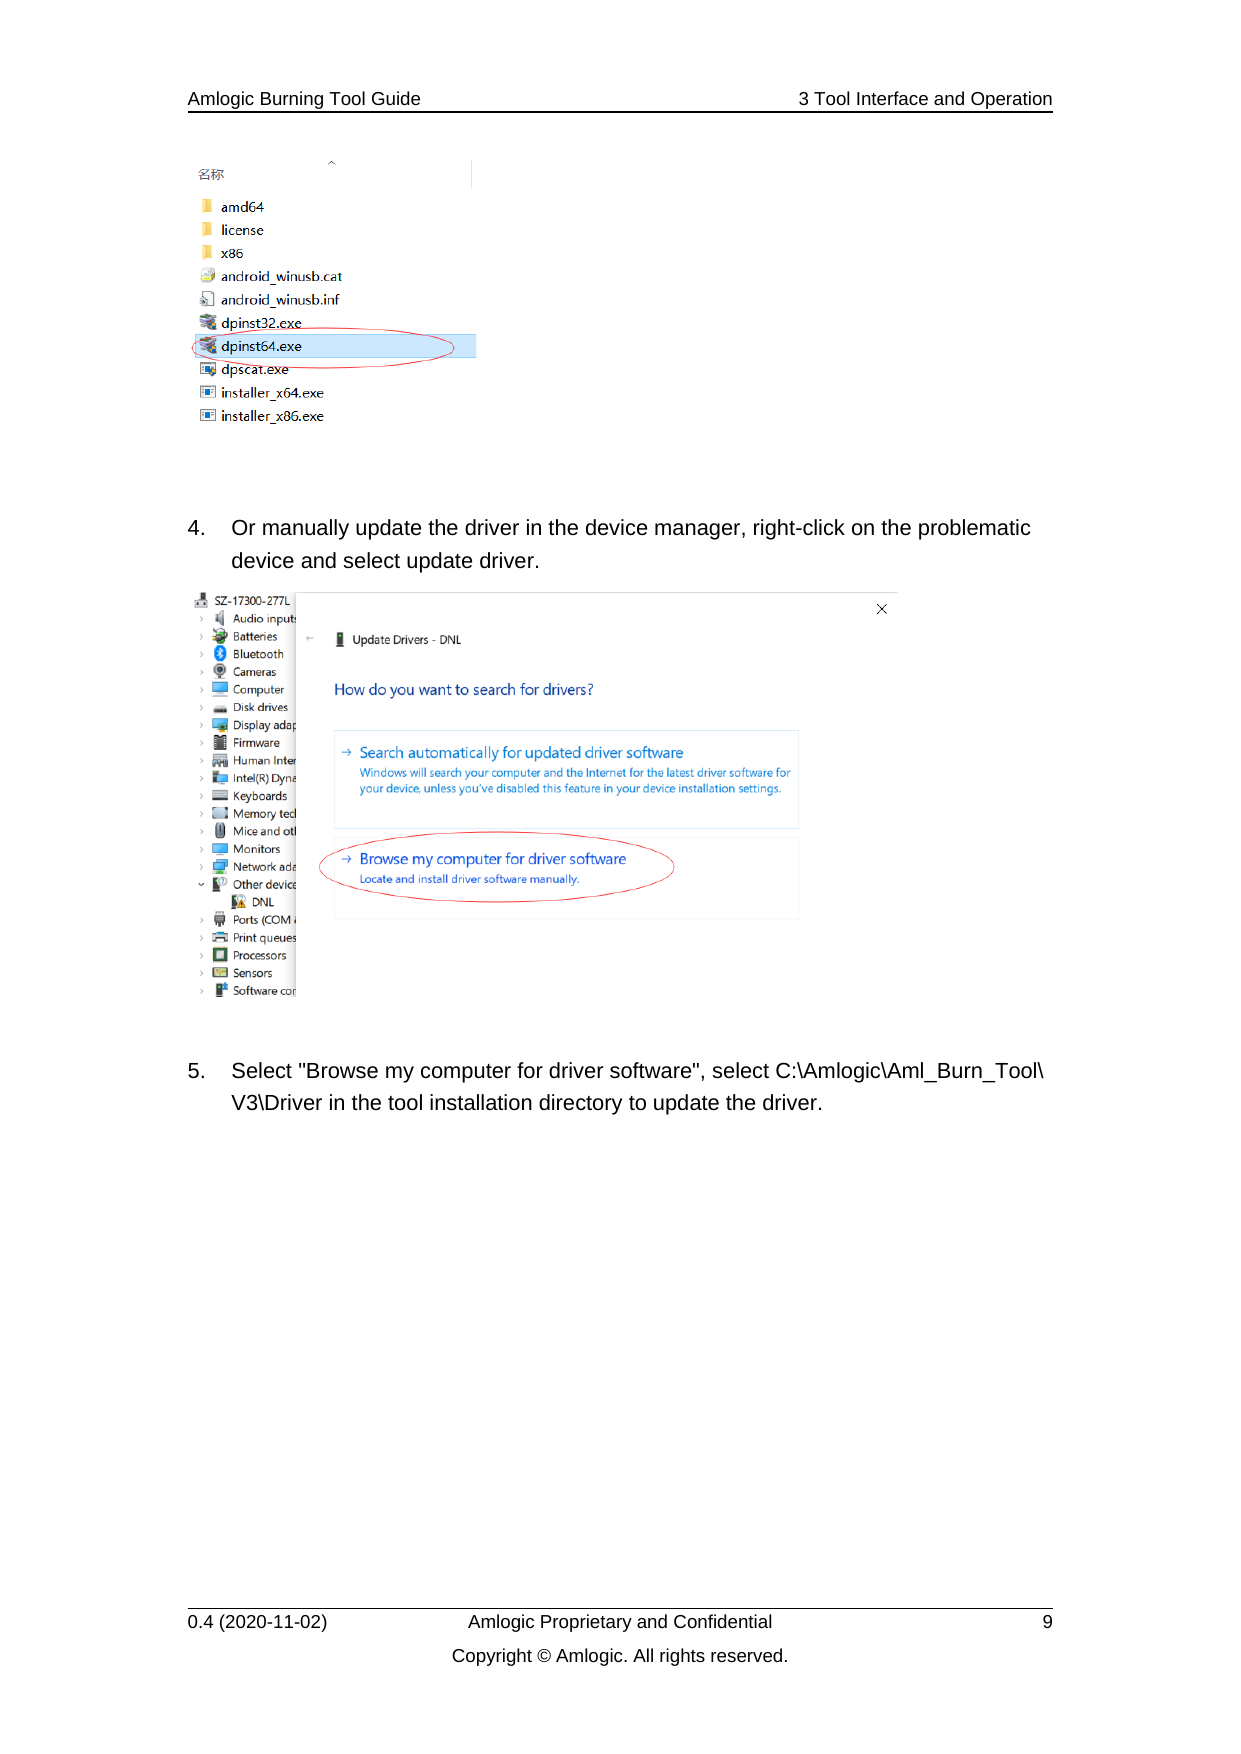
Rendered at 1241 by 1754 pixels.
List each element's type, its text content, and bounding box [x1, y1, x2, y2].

list Select "Browse my computer for driver software", select C:\Amlogic\Aml_Burn_Tool\V3\Driver in the tool installation directory to update the driver. [187, 1054, 1053, 1119]
list Or manually update the driver in the device manager, right-click on the problematic device and select update driver. [187, 511, 1053, 576]
picture [187, 592, 898, 997]
picture [187, 157, 477, 496]
